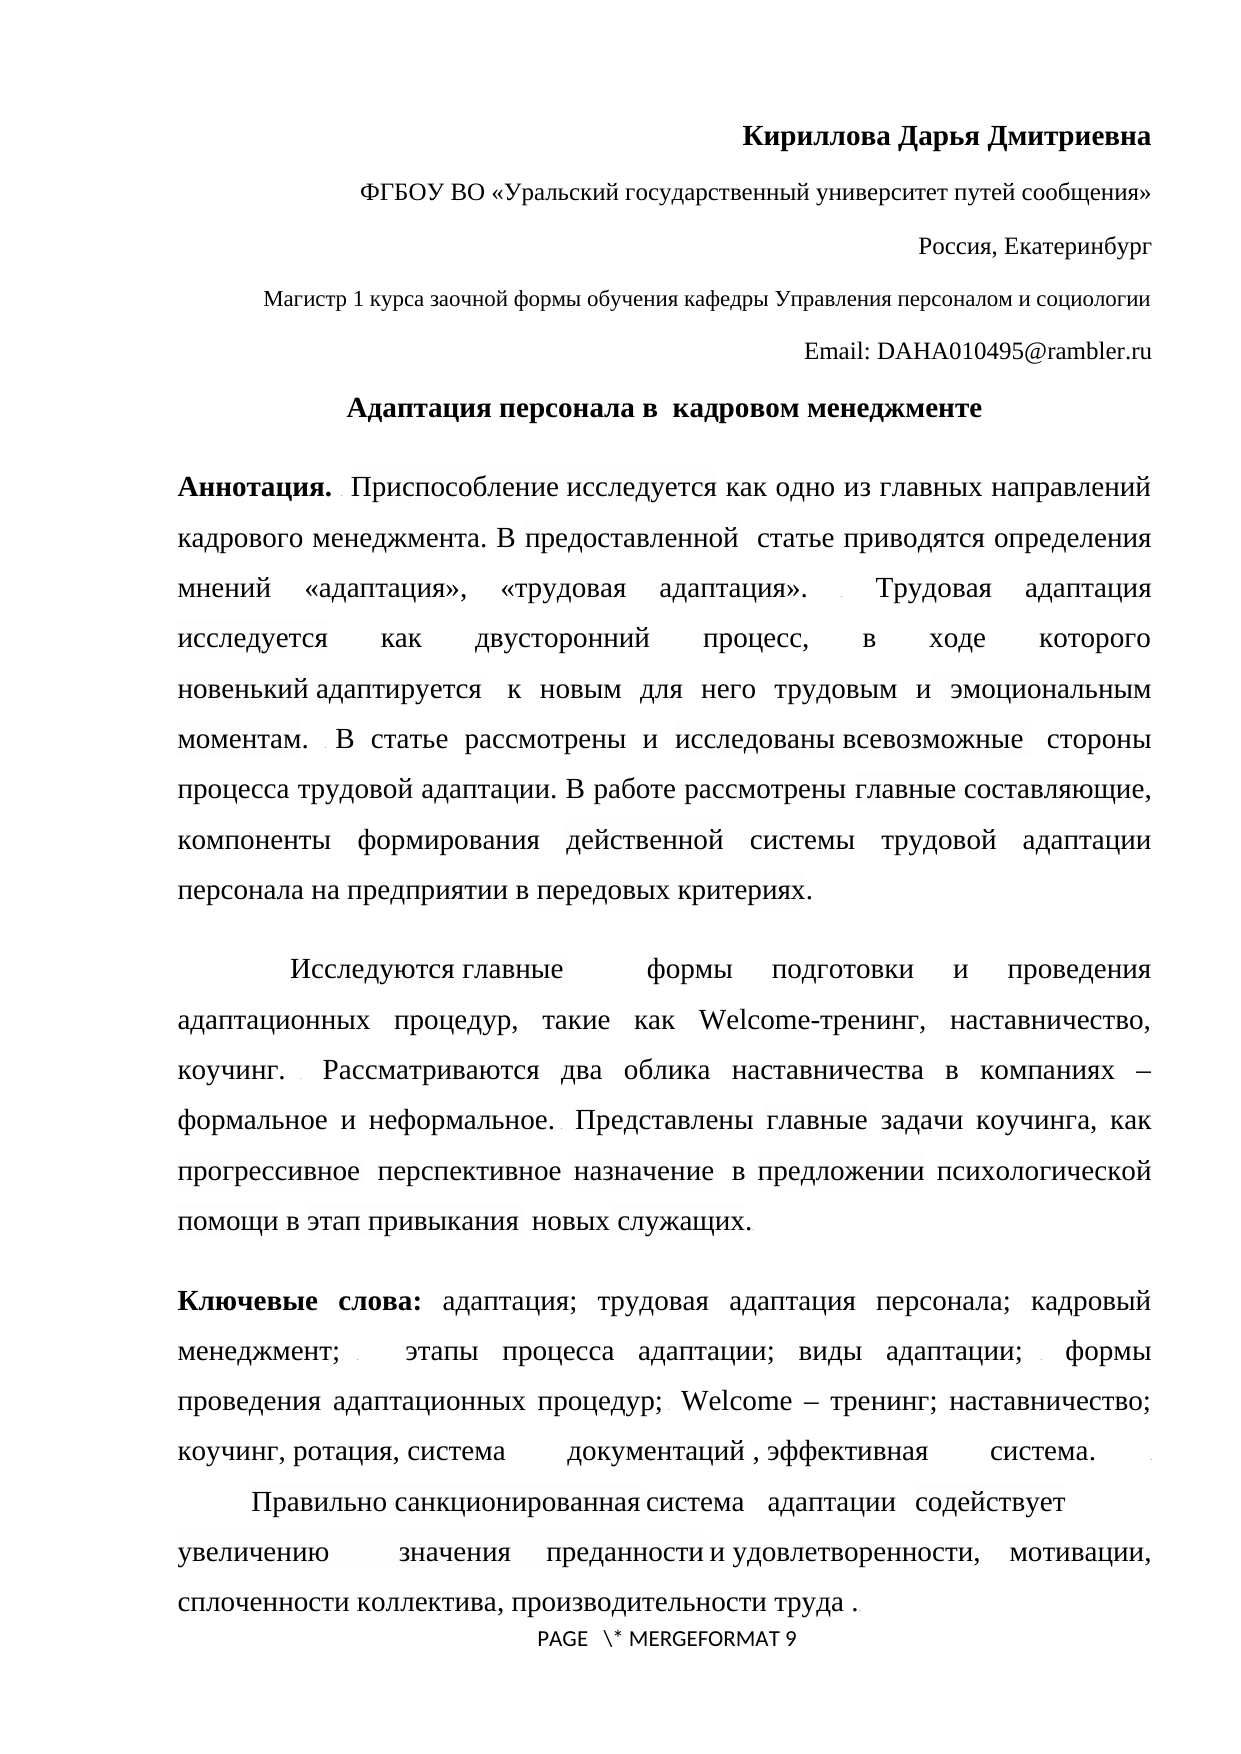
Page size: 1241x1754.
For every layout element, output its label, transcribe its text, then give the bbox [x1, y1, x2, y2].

text Email: DAHA010495@rambler.ru [177, 336, 1152, 365]
text Исследуются главные формы подготовки и проведения адаптационных процедур, такие как Welcome-тренинг, наставничество, коучинг. т Рассматриваются два облика наставничества в компаниях – формальное и неформальное. т Представлены главные задачи коучинга, как прогрессивное перспективное назначение в предложении психологической помощи в этап привыкания новых служащих. т [177, 952, 1152, 1237]
text Аннотация. т Приспособление исследуется как одно из главных направлений кадрового менеджмента. В предоставленной статье приводятся определения мнений «адаптация», «трудовая адаптация». т Трудовая адаптация исследуется как двусторонний процесс, в ходе которого новенький адаптируется к новым для него трудовым и эмоциональным моментам. т В статье рассмотрены и исследованы всевозможные стороны процесса трудовой адаптации. В работе рассмотрены главные составляющие, компоненты формирования действенной системы трудовой адаптации персонала на предприятии в передовых критериях. [177, 805, 1152, 906]
text Кириллова Дарья Дмитриевна [177, 118, 1152, 152]
text Адаптация персонала в кадровом менеджменте [177, 390, 1152, 424]
text Магистр 1 курса заочной формы обучения кафедры Управления персоналом и социологии [177, 285, 1152, 312]
text Россия, Екатеринбург [177, 231, 1152, 260]
text Аннотация. т Приспособление исследуется как одно из главных направлений кадрового менеджмента. В предоставленной статье приводятся определения мнений «адаптация», «трудовая адаптация». т Трудовая адаптация исследуется как двусторонний процесс, в ходе которого новенький адаптируется к новым для него трудовым и эмоциональным моментам. т В статье рассмотрены и исследованы всевозможные стороны процесса трудовой адаптации. В работе рассмотрены главные составляющие, компоненты формирования действенной системы трудовой адаптации персонала на предприятии в передовых критериях. [177, 469, 1152, 771]
text ФГБОУ ВО «Уральский государственный университет путей сообщения» [177, 177, 1152, 206]
text Ключевые слова: адаптация; трудовая адаптация персонала; кадровый менеджмент; т этапы процесса адаптации; виды адаптации; т формы проведения адаптационных процедур; т Welcome – тренинг; наставничество; коучинг, ротация, система документаций , эффективная система. т Правильно санкционированная система адаптации содействует увеличению значения преданности и удовлетворенности, мотивации, сплоченности коллектива, производительности труда . т [177, 1283, 1152, 1618]
